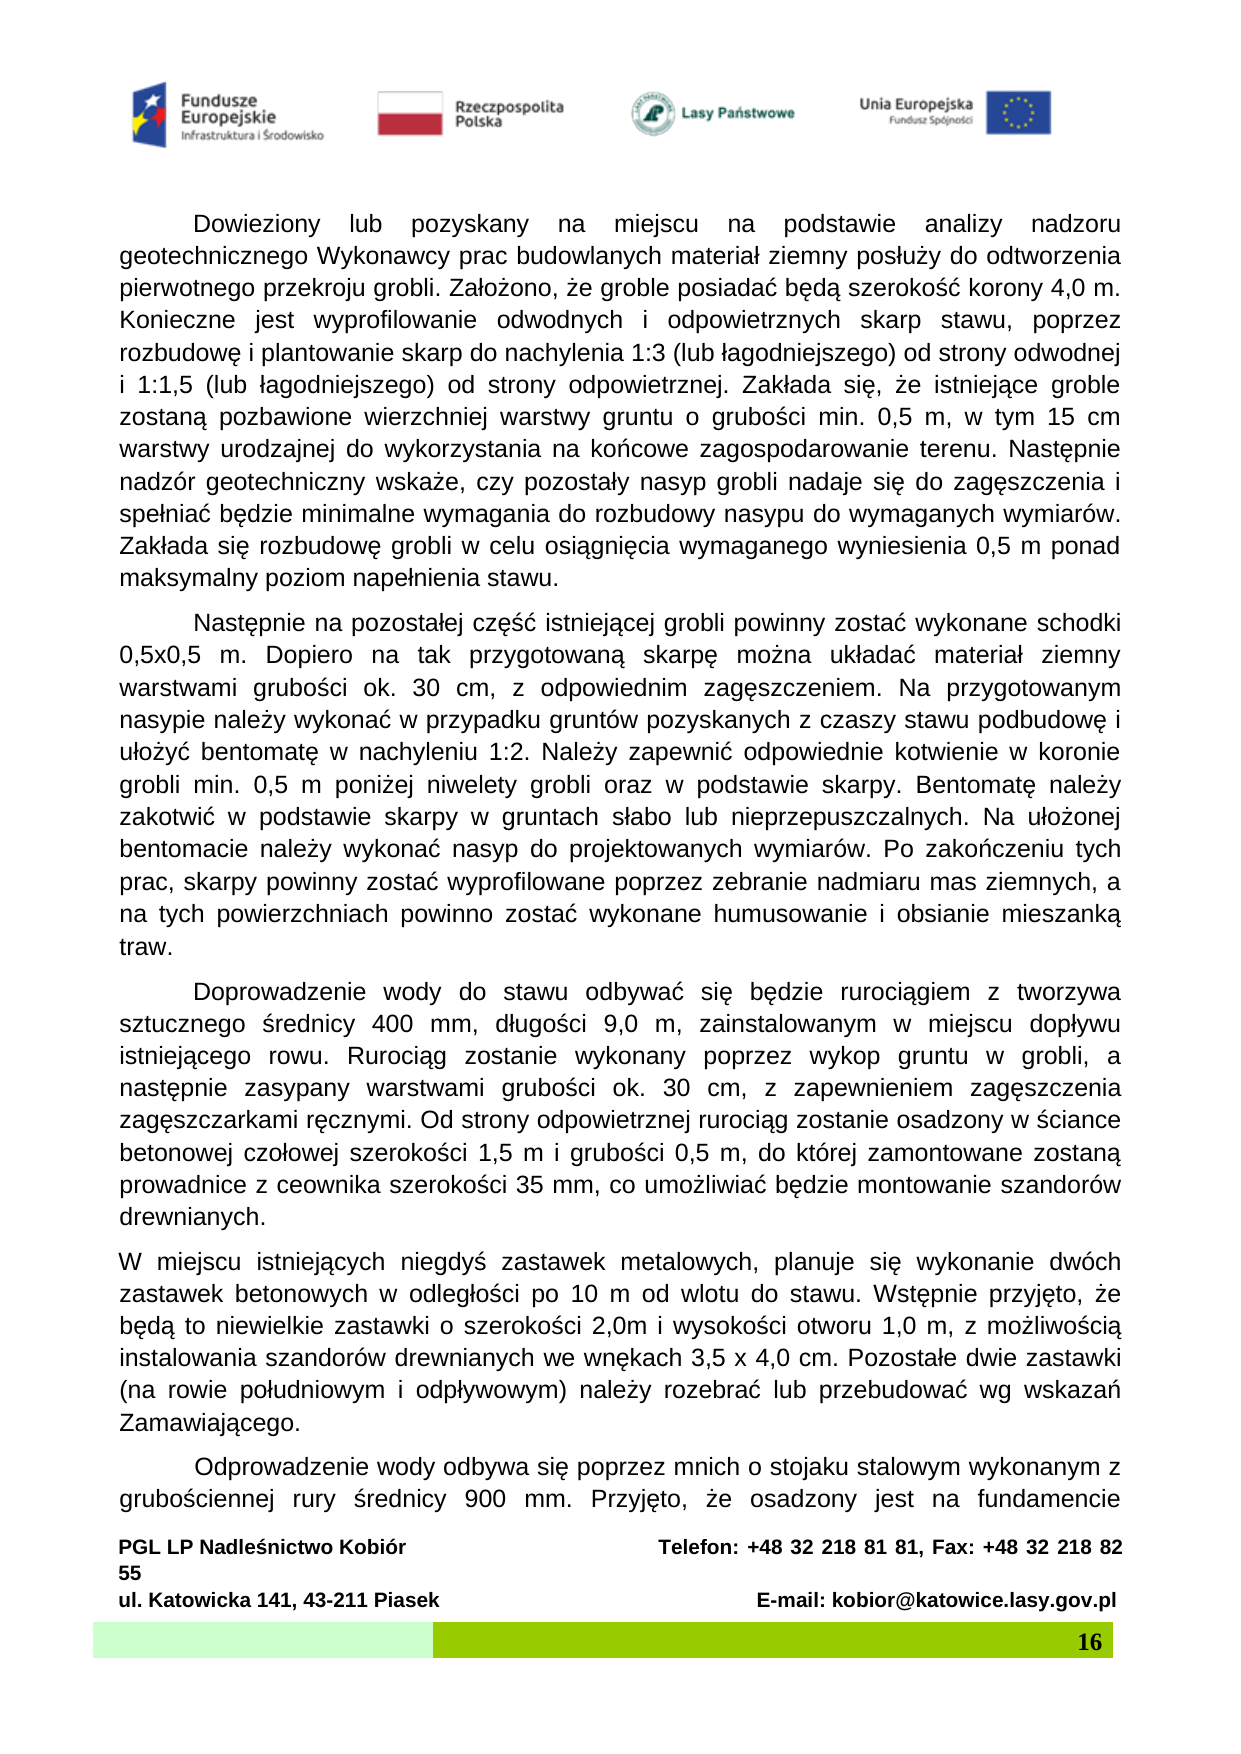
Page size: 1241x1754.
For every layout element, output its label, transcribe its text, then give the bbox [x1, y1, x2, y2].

text Dowieziony lub pozyskany na miejscu na podstawie analizy nadzoru geotechnicznego Wykonawcy prac budowlanych materiał ziemny posłuży do odtworzenia pierwotnego przekroju grobli. Założono, że groble posiadać będą szerokość korony 4,0 m. Konieczne jest wyprofilowanie odwodnych i odpowietrznych skarp stawu, poprzez rozbudowę i plantowanie skarp do nachylenia 1:3 (lub łagodniejszego) od strony odwodnej i 1:1,5 (lub łagodniejszego) od strony odpowietrznej. Zakłada się, że istniejące groble zostaną pozbawione wierzchniej warstwy gruntu o grubości min. 0,5 m, w tym 15 cm warstwy urodzajnej do wykorzystania na końcowe zagospodarowanie terenu. Następnie nadzór geotechniczny wskaże, czy pozostały nasyp grobli nadaje się do zagęszczenia i spełniać będzie minimalne wymagania do rozbudowy nasypu do wymaganych wymiarów. Zakłada się rozbudowę grobli w celu osiągnięcia wymaganego wyniesienia 0,5 m ponad maksymalny poziom napełnienia stawu. [119, 209, 1123, 592]
text Doprowadzenie wody do stawu odbywać się będzie rurociągiem z tworzywa sztucznego średnicy 400 mm, długości 9,0 m, zainstalowanym w miejscu dopływu istniejącego rowu. Rurociąg zostanie wykonany poprzez wykop gruntu w grobli, a następnie zasypany warstwami grubości ok. 30 cm, z zapewnieniem zagęszczenia zagęszczarkami ręcznymi. Od strony odpowietrznej rurociąg zostanie osadzony w ściance betonowej czołowej szerokości 1,5 m i grubości 0,5 m, do której zamontowane zostaną prowadnice z ceownika szerokości 35 mm, co umożliwiać będzie montowanie szandorów drewnianych. [119, 977, 1123, 1231]
text W miejscu istniejących niegdyś zastawek metalowych, planuje się wykonanie dwóch zastawek betonowych w odległości po 10 m od wlotu do stawu. Wstępnie przyjęto, że będą to niewielkie zastawki o szerokości 2,0m i wysokości otworu 1,0 m, z możliwością instalowania szandorów drewnianych we wnękach 3,5 x 4,0 cm. Pozostałe dwie zastawki (na rowie południowym i odpływowym) należy rozebrać lub przebudować wg wskazań Zamawiającego. [118, 1247, 1123, 1436]
text Następnie na pozostałej część istniejącej grobli powinny zostać wykonane schodki 0,5x0,5 m. Dopiero na tak przygotowaną skarpę można układać materiał ziemny warstwami grubości ok. 30 cm, z odpowiednim zagęszczeniem. Na przygotowanym nasypie należy wykonać w przypadku gruntów pozyskanych z czaszy stawu podbudowę i ułożyć bentomatę w nachyleniu 1:2. Należy zapewnić odpowiednie kotwienie w koronie grobli min. 0,5 m poniżej niwelety grobli oraz w podstawie skarpy. Bentomatę należy zakotwić w podstawie skarpy w gruntach słabo lub nieprzepuszczalnych. Na ułożonej bentomacie należy wykonać nasyp do projektowanych wymiarów. Po zakończeniu tych prac, skarpy powinny zostać wyprofilowane poprzez zebranie nadmiaru mas ziemnych, a na tych powierzchniach powinno zostać wykonane humusowanie i obsianie mieszanką traw. [119, 608, 1123, 960]
picture [118, 73, 1064, 159]
